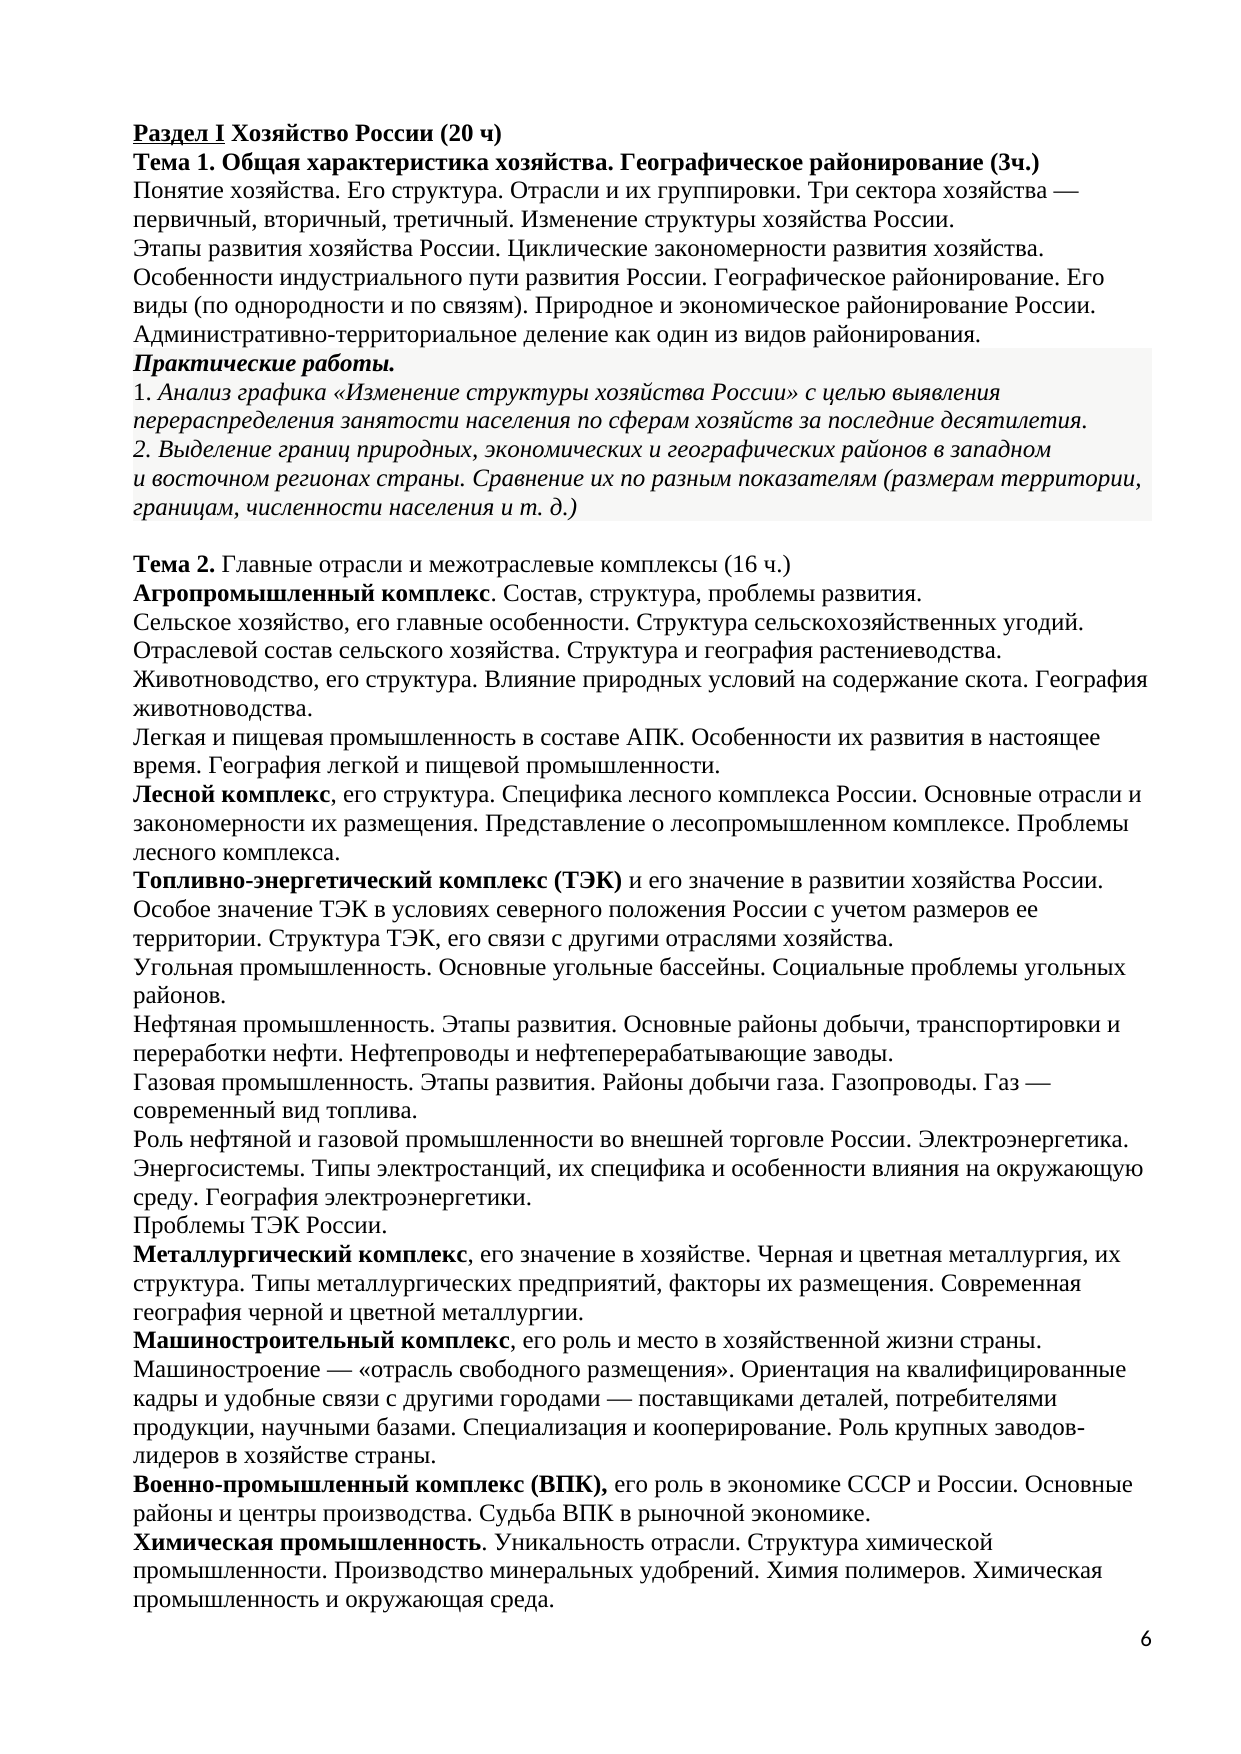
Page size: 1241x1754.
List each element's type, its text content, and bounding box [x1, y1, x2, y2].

text Сельское хозяйство, его главные особенности. Структура сельскохозяйственных угодий. Отраслевой состав сельского хозяйства. Структура и география растениеводства. Животноводство, его структура. Влияние природных условий на содержание скота. География животноводства. [133, 607, 1152, 722]
text Лесной комплекс, его структура. Специфика лесного комплекса России. Основные отрасли и закономерности их размещения. Представление о лесопромышленном комплексе. Проблемы лесного комплекса. [133, 779, 1152, 866]
text Легкая и пищевая промышленность в составе АПК. Особенности их развития в настоящее время. География легкой и пищевой промышленности. [133, 722, 1152, 779]
text Топливно-энергетический комплекс (ТЭК) и его значение в развитии хозяйства России. Особое значение ТЭК в условиях северного положения России с учетом размеров ее территории. Структура ТЭК, его связи с другими отраслями хозяйства. [133, 866, 1152, 952]
text Металлургический комплекс, его значение в хозяйстве. Черная и цветная металлургия, их структура. Типы металлургических предприятий, факторы их размещения. Современная география черной и цветной металлургии. [133, 1239, 1152, 1326]
text Этапы развития хозяйства России. Циклические закономерности развития хозяйства. Особенности индустриального пути развития России. Географическое районирование. Его виды (по однородности и по связям). Природное и экономическое районирование России. Административно-территориальное деление как один из видов районирования. [133, 233, 1152, 348]
text Практические работы. [133, 348, 1152, 377]
text Проблемы ТЭК России. [133, 1211, 1152, 1239]
text 1. Анализ графика «Изменение структуры хозяйства России» с целью выявления перераспределения занятости населения по сферам хозяйств за последние десятилетия. [133, 377, 1152, 434]
text Тема 2. Главные отрасли и межотраслевые комплексы (16 ч.) [133, 521, 1152, 578]
text Нефтяная промышленность. Этапы развития. Основные районы добычи, транспортировки и переработки нефти. Нефтепроводы и нефтеперерабатывающие заводы. [133, 1009, 1152, 1067]
text Тема 1. Общая характеристика хозяйства. Географическое районирование (3ч.) [133, 147, 1152, 176]
text Газовая промышленность. Этапы развития. Районы добычи газа. Газопроводы. Газ — современный вид топлива. [133, 1067, 1152, 1124]
text Роль нефтяной и газовой промышленности во внешней торговле России. Электроэнергетика. Энергосистемы. Типы электростанций, их специфика и особенности влияния на окружающую среду. География электроэнергетики. [133, 1124, 1152, 1211]
text Агропромышленный комплекс. Состав, структура, проблемы развития. [133, 578, 1152, 607]
text Понятие хозяйства. Его структура. Отрасли и их группировки. Три сектора хозяйства — первичный, вторичный, третичный. Изменение структуры хозяйства России. [133, 176, 1152, 233]
text 2. Выделение границ природных, экономических и географических районов в западном и восточном регионах страны. Сравнение их по разным показателям (размерам территории, границам, численности населения и т. д.) [133, 434, 1152, 521]
text Угольная промышленность. Основные угольные бассейны. Социальные проблемы угольных районов. [133, 952, 1152, 1009]
text Химическая промышленность. Уникальность отрасли. Структура химической промышленности. Производство минеральных удобрений. Химия полимеров. Химическая промышленность и окружающая среда. [133, 1527, 1152, 1613]
text Машиностроительный комплекс, его роль и место в хозяйственной жизни страны. Машиностроение — «отрасль свободного размещения». Ориентация на квалифицированные кадры и удобные связи с другими городами — поставщиками деталей, потребителями продукции, научными базами. Специализация и кооперирование. Роль крупных заводов-лидеров в хозяйстве страны. [133, 1326, 1152, 1469]
text Раздел I Хозяйство России (20 ч) [133, 118, 1152, 147]
text Военно-промышленный комплекс (ВПК), его роль в экономике СССР и России. Основные районы и центры производства. Судьба ВПК в рыночной экономике. [133, 1469, 1152, 1527]
